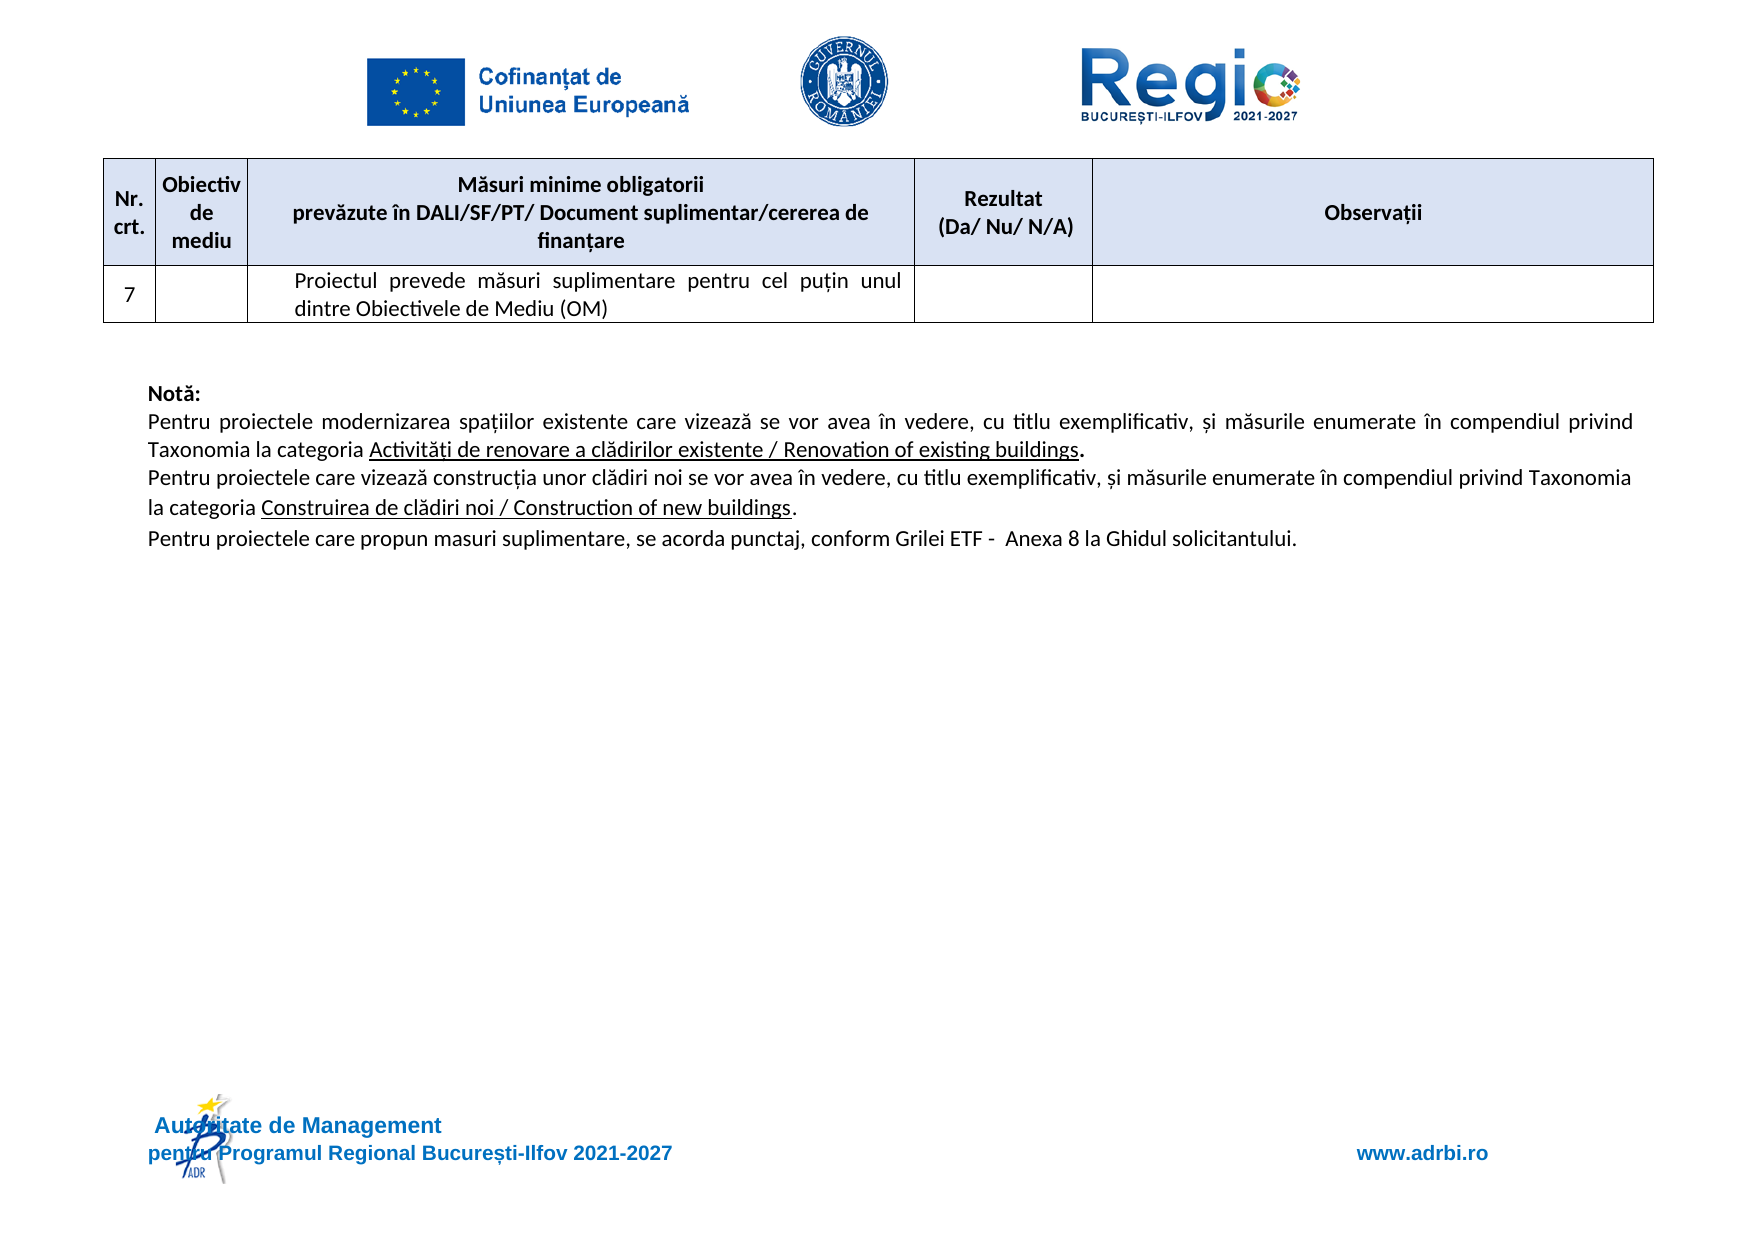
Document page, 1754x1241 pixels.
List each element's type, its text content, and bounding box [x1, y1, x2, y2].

text Pentru proiectele care vizează construcția unor clădiri noi se vor avea în vedere, cu titlu exemplificativ, și măsurile enumerate în compendiul privind Taxonomia la categoria Construirea de clădiri noi / Construction of new buildings. [148, 463, 1636, 522]
table_header Rezultat (Da/ Nu/ N/A) [915, 159, 1092, 265]
table_header Nr. crt. [104, 159, 155, 265]
text Pentru proiectele care propun masuri suplimentare, se acorda punctaj, conform Grilei ETF - Anexa 8 la Ghidul solicitantului. [148, 524, 1636, 552]
table_header Obiectiv de mediu [156, 159, 247, 265]
table_cell [915, 266, 1092, 322]
table_cell 7 [104, 266, 155, 322]
table_header Observații [1093, 159, 1653, 265]
table_cell [1093, 266, 1653, 322]
text Pentru proiectele modernizarea spațiilor existente care vizează se vor avea în vedere, cu titlu exemplificativ, și măsurile enumerate în compendiul privind Taxonomia la categoria Activități de renovare a clădirilor existente / Renovation of existing buildings. [148, 407, 1636, 463]
table_header Măsuri minime obligatorii prevăzute în DALI/SF/PT/ Document suplimentar/cererea de finanțare [248, 159, 914, 265]
picture [175, 1094, 234, 1184]
picture [362, 35, 1300, 127]
table_cell [156, 266, 247, 322]
table_cell Proiectul prevede măsuri suplimentare pentru cel puțin unul dintre Obiectivele de Mediu (OM) [248, 266, 914, 322]
text Notă: [148, 379, 1636, 407]
